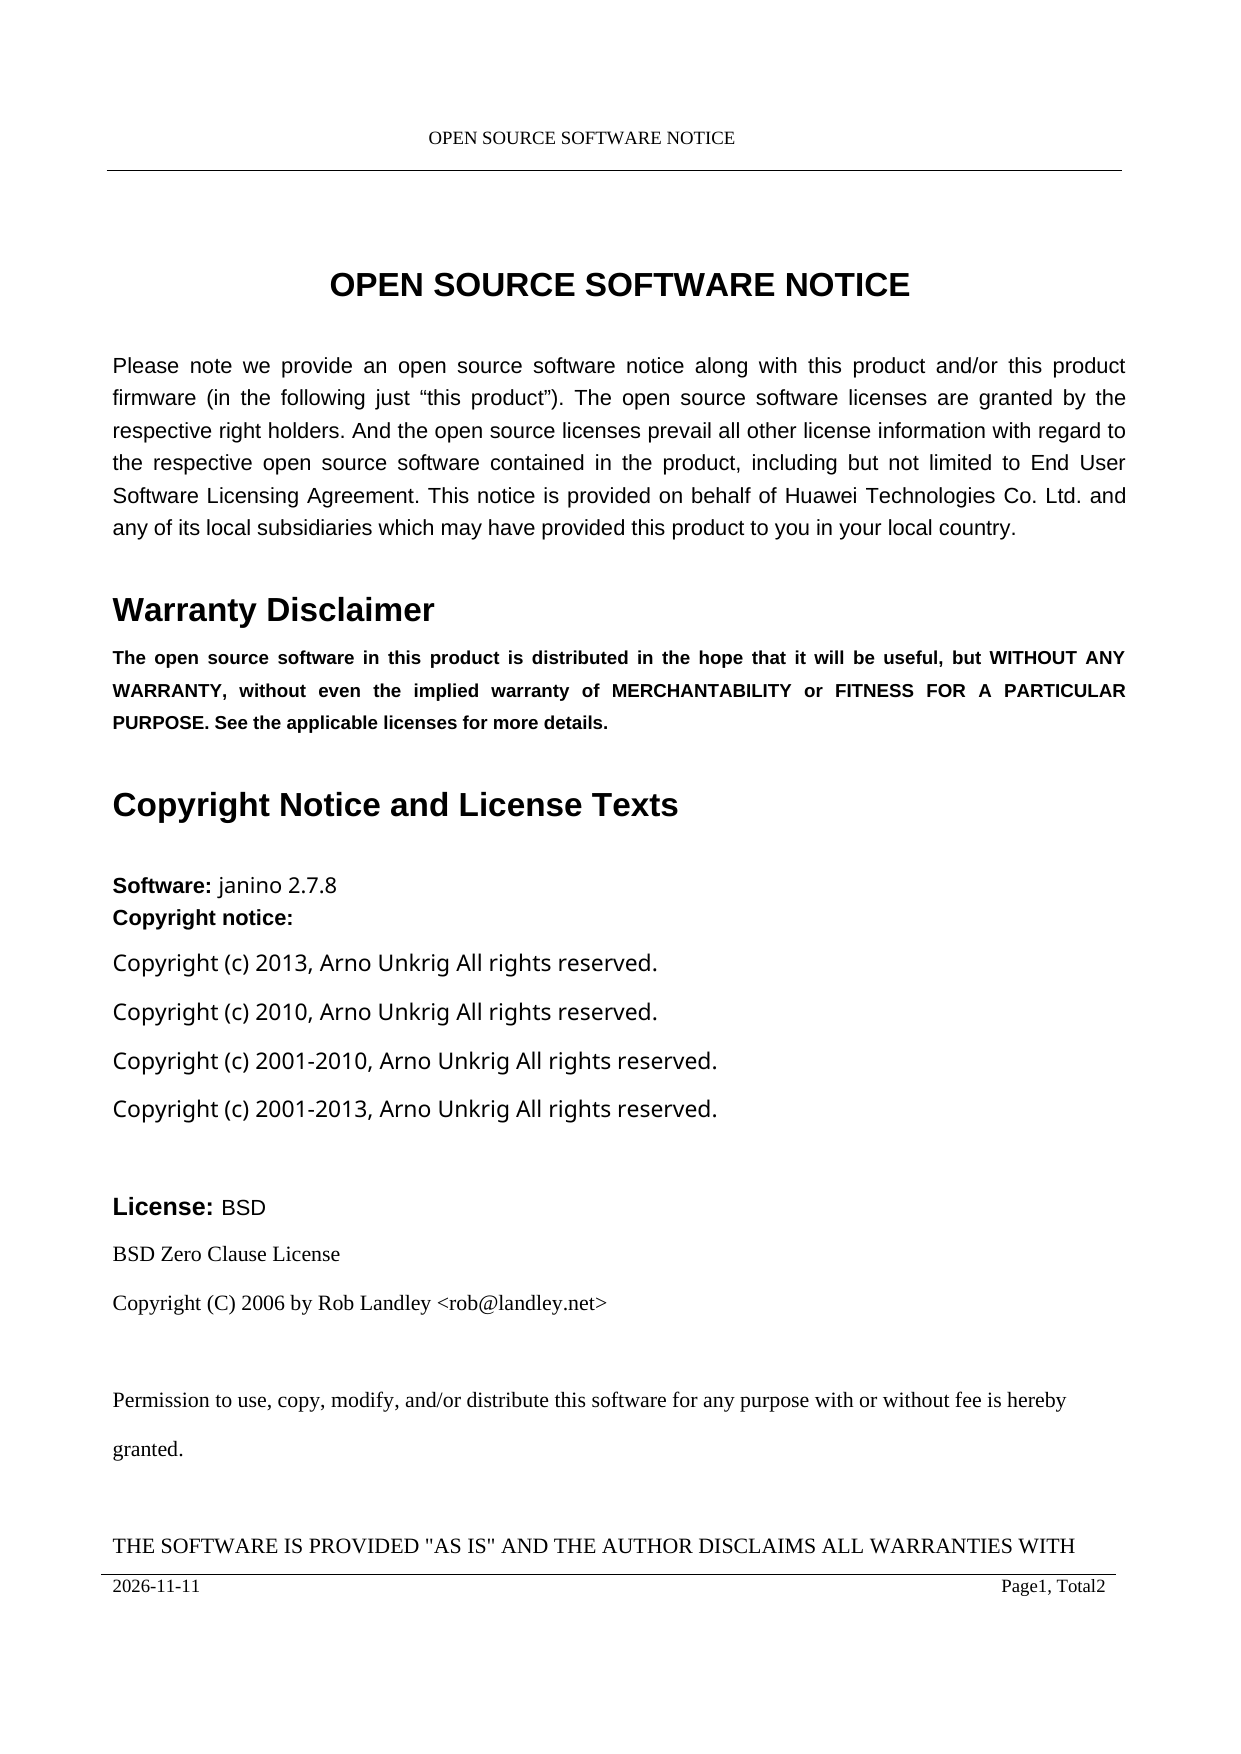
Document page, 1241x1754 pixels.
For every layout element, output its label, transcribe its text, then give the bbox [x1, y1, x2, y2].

text Please note we provide an open source software notice along with this product and/or this product firmware (in the following just “this product”). The open source software licenses are granted by the respective right holders. And the open source licenses prevail all other license information with regard to the respective open source software contained in the product, including but not limited to End User Software Licensing Agreement. This notice is provided on behalf of Huawei Technologies Co. Ltd. and any of its local subsidiaries which may have provided this product to you in your local country. [112, 349, 1128, 544]
text Warranty Disclaimer [112, 576, 1128, 641]
text Copyright notice: [112, 901, 1128, 934]
text License: BSD [112, 1190, 1128, 1223]
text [112, 1237, 1128, 1562]
text Copyright (c) 2013, Arno Unkrig All rights reserved. Copyright (c) 2010, Arno Unkrig All rights reserved. Copyright (c) 2001-2010, Arno Unkrig All rights reserved. Copyright (c) 2001-2013, Arno Unkrig All rights reserved. [112, 947, 1128, 1174]
text The open source software in this product is distributed in the hope that it will be useful, but WITHOUT ANY WARRANTY, without even the implied warranty of MERCHANTABILITY or FITNESS FOR A PARTICULAR PURPOSE. See the applicable licenses for more details. [112, 641, 1128, 739]
text Copyright Notice and License Texts [112, 771, 1128, 836]
text Software: janino 2.7.8 [112, 869, 1128, 901]
text OPEN SOURCE SOFTWARE NOTICE [112, 251, 1128, 316]
